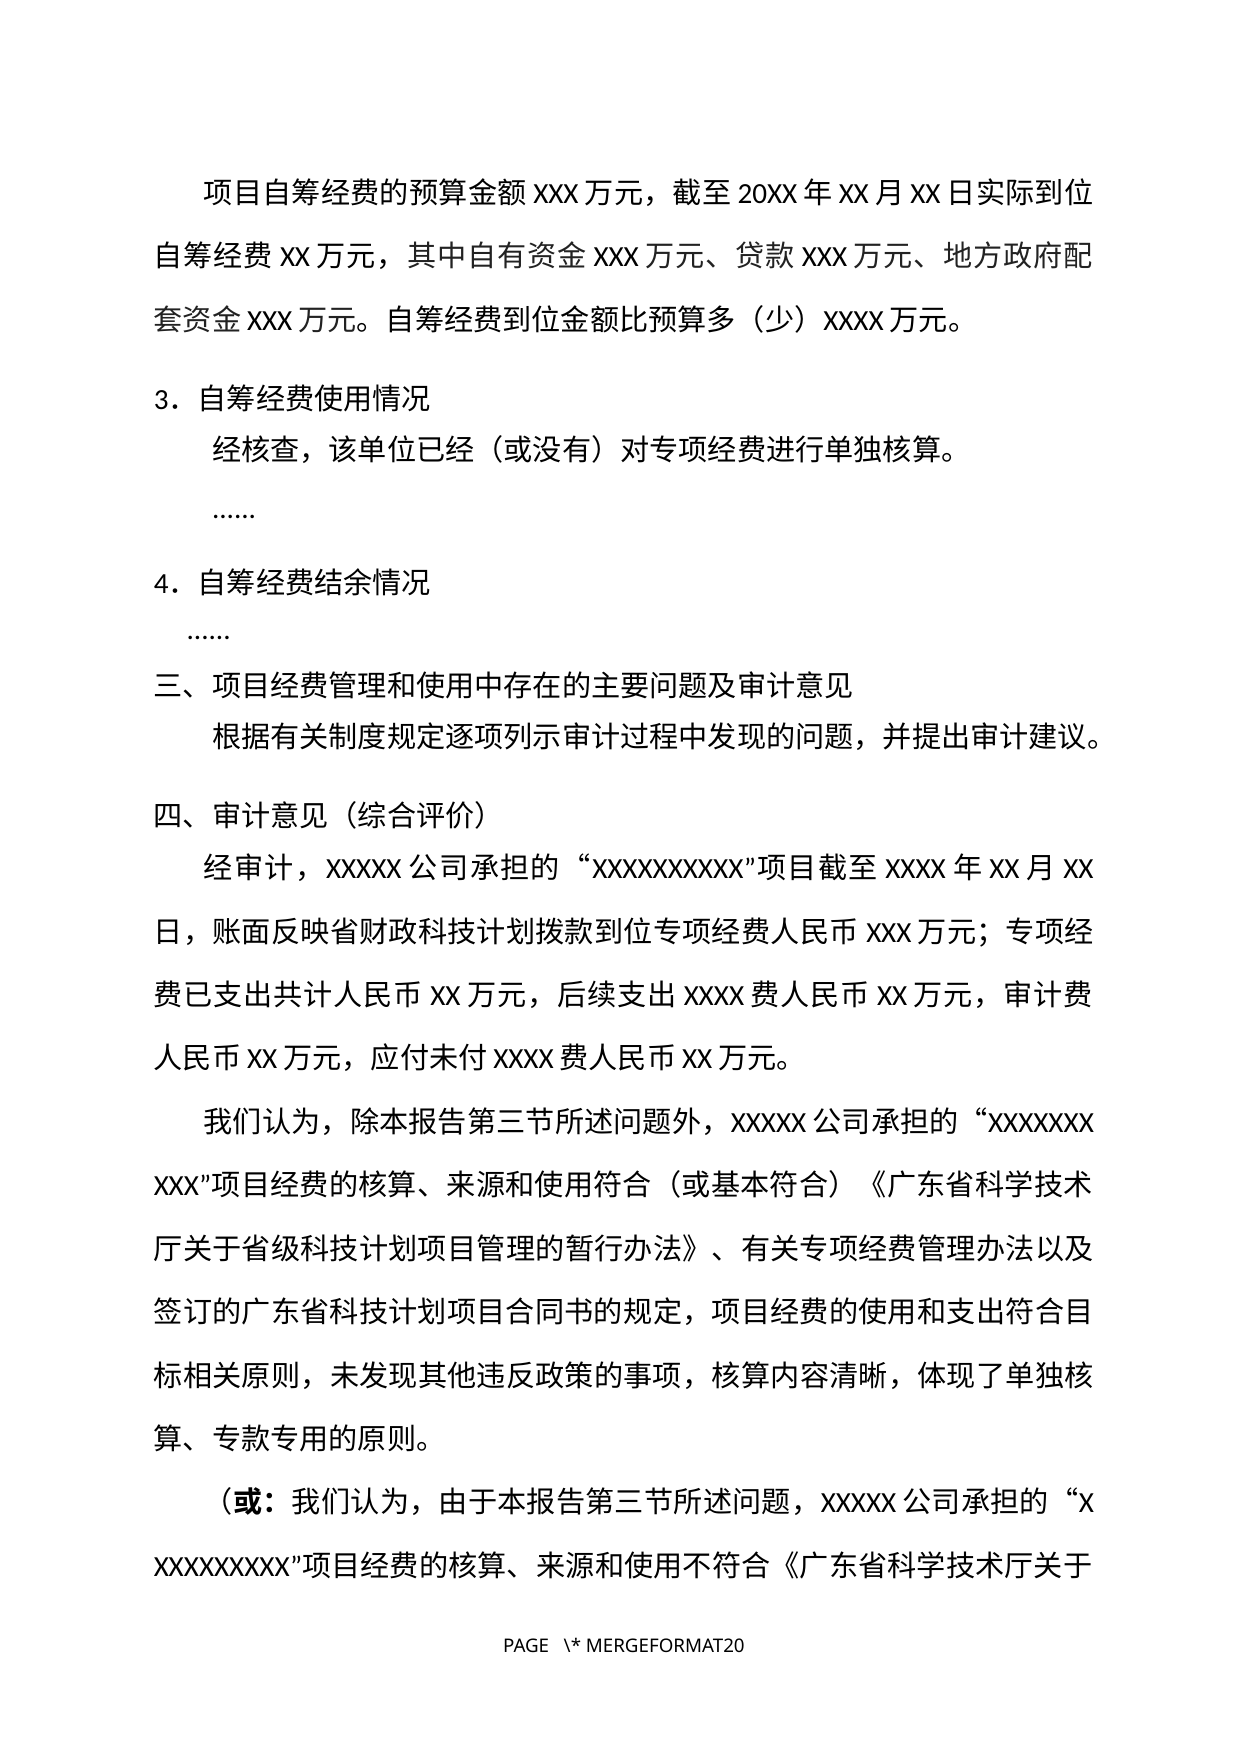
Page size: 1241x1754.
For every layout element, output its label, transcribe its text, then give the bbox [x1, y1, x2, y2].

text 4．自筹经费结余情况 [153, 559, 1094, 602]
text 三、项目经费管理和使用中存在的主要问题及审计意见 [153, 662, 1094, 704]
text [153, 1479, 1094, 1585]
text 四、审计意见（综合评价） [153, 793, 1094, 835]
text 经审计，XXXXX公司承担的“XXXXXXXXXX”项目截至XXXX年XX月XX日，账面反映省财政科技计划拨款到位专项经费人民币XXX万元；专项经费已支出共计人民币XX万元，后续支出XXXX费人民币XX万元，审计费人民币XX万元，应付未付XXXX费人民币XX万元。 [153, 845, 1094, 1077]
text 项目自筹经费的预算金额XXX万元，截至20XX年XX月XX日实际到位自筹经费XX万元，其中自有资金XXX万元、贷款XXX万元、地方政府配套资金XXX万元。自筹经费到位金额比预算多（少）XXXX万元。 [153, 169, 1094, 338]
text 我们认为，除本报告第三节所述问题外，XXXXX公司承担的“XXXXXXXXXX”项目经费的核算、来源和使用符合（或基本符合）《广东省科学技术厅关于省级科技计划项目管理的暂行办法》、有关专项经费管理办法以及签订的广东省科技计划项目合同书的规定，项目经费的使用和支出符合目标相关原则，未发现其他违反政策的事项，核算内容清晰，体现了单独核算、专款专用的原则。 [153, 1098, 1094, 1458]
text ...... [153, 611, 1094, 647]
text ...... [153, 490, 1094, 526]
text 3．自筹经费使用情况 [153, 375, 1094, 417]
text 根据有关制度规定逐项列示审计过程中发现的问题，并提出审计建议。 [153, 714, 1094, 756]
text 经核查，该单位已经（或没有）对专项经费进行单独核算。 [153, 427, 1094, 469]
